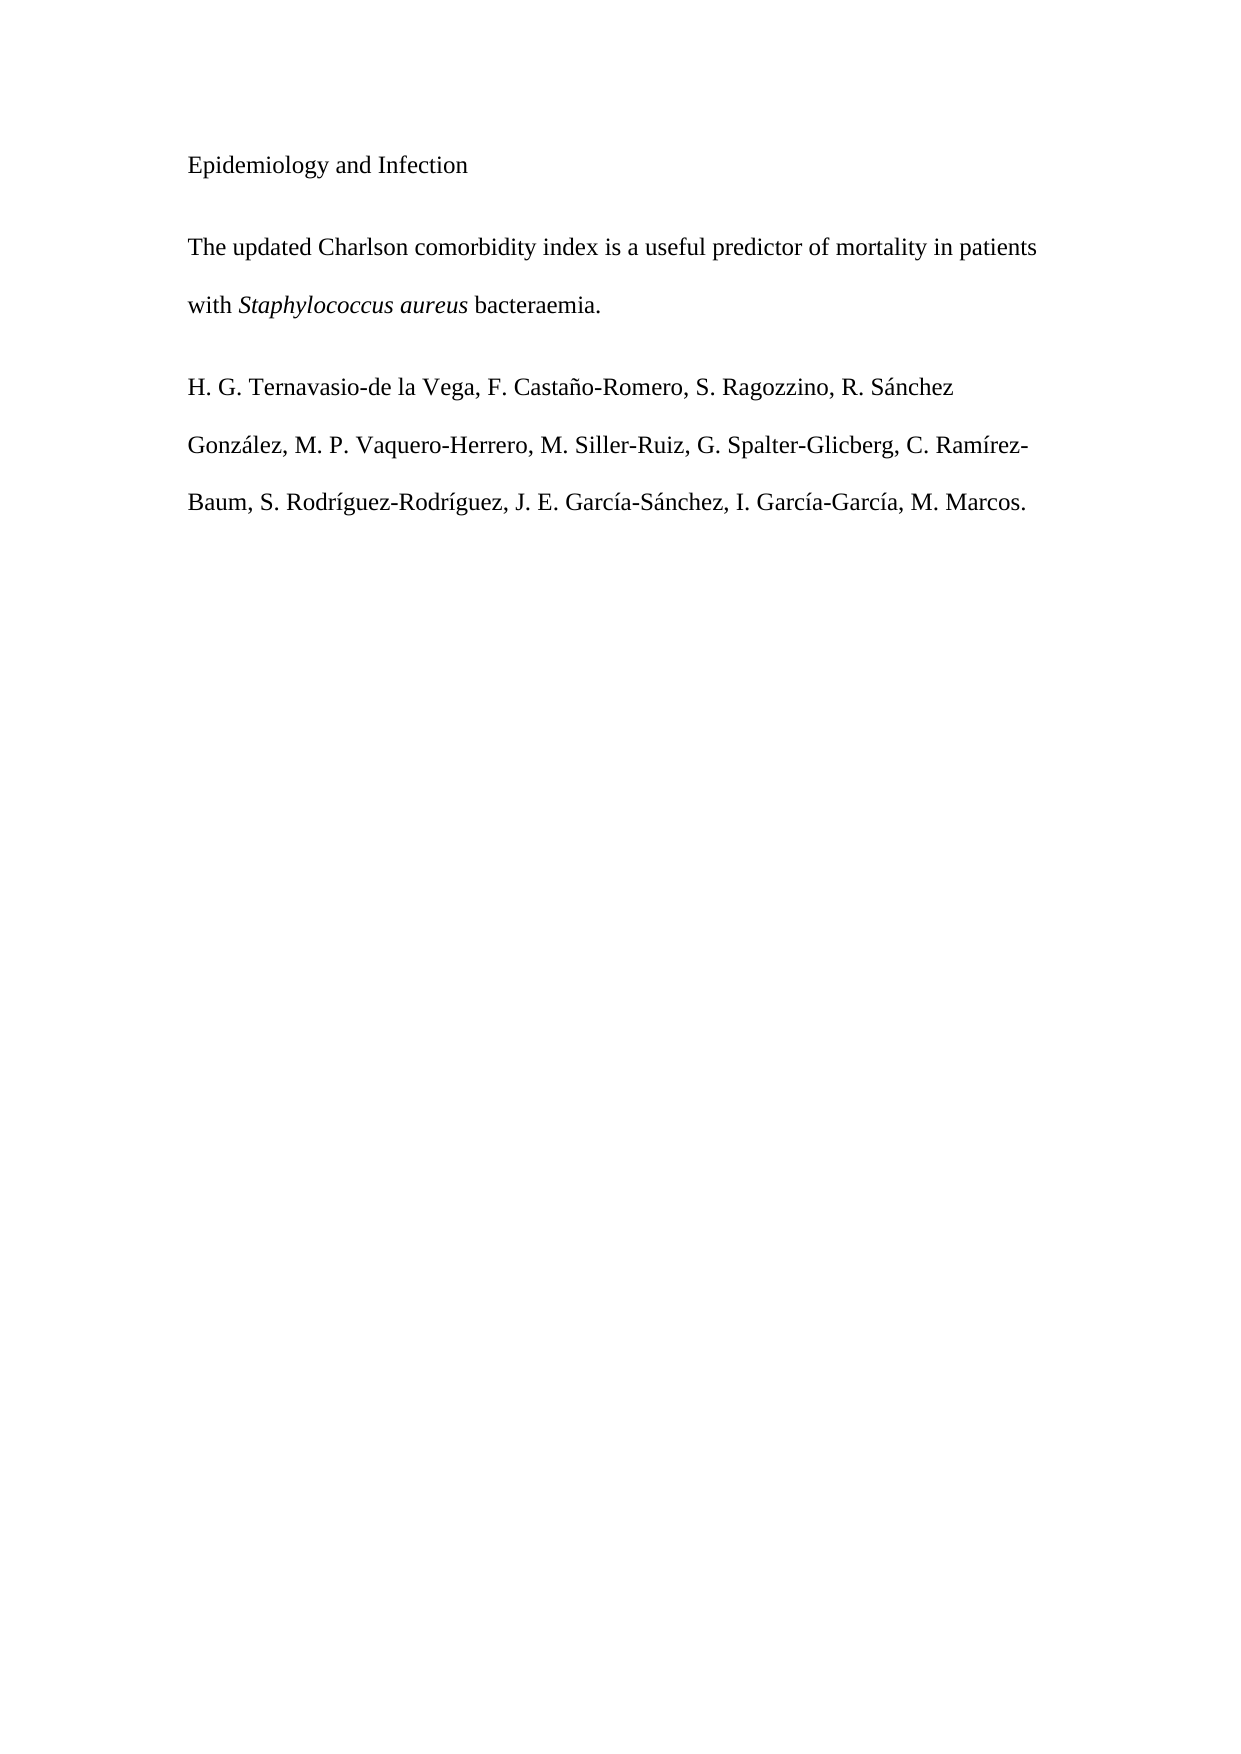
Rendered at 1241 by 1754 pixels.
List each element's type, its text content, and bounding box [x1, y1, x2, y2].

text Epidemiology and Infection [187, 150, 1053, 179]
text The updated Charlson comorbidity index is a useful predictor of mortality in patients with Staphylococcus aureus bacteraemia. [187, 232, 1053, 319]
text H. G. Ternavasio-de la Vega, F. Castaño-Romero, S. Ragozzino, R. Sánchez González, M. P. Vaquero-Herrero, M. Siller-Ruiz, G. Spalter-Glicberg, C. Ramírez-Baum, S. Rodríguez-Rodríguez, J. E. García-Sánchez, I. García-García, M. Marcos. [187, 372, 1053, 516]
